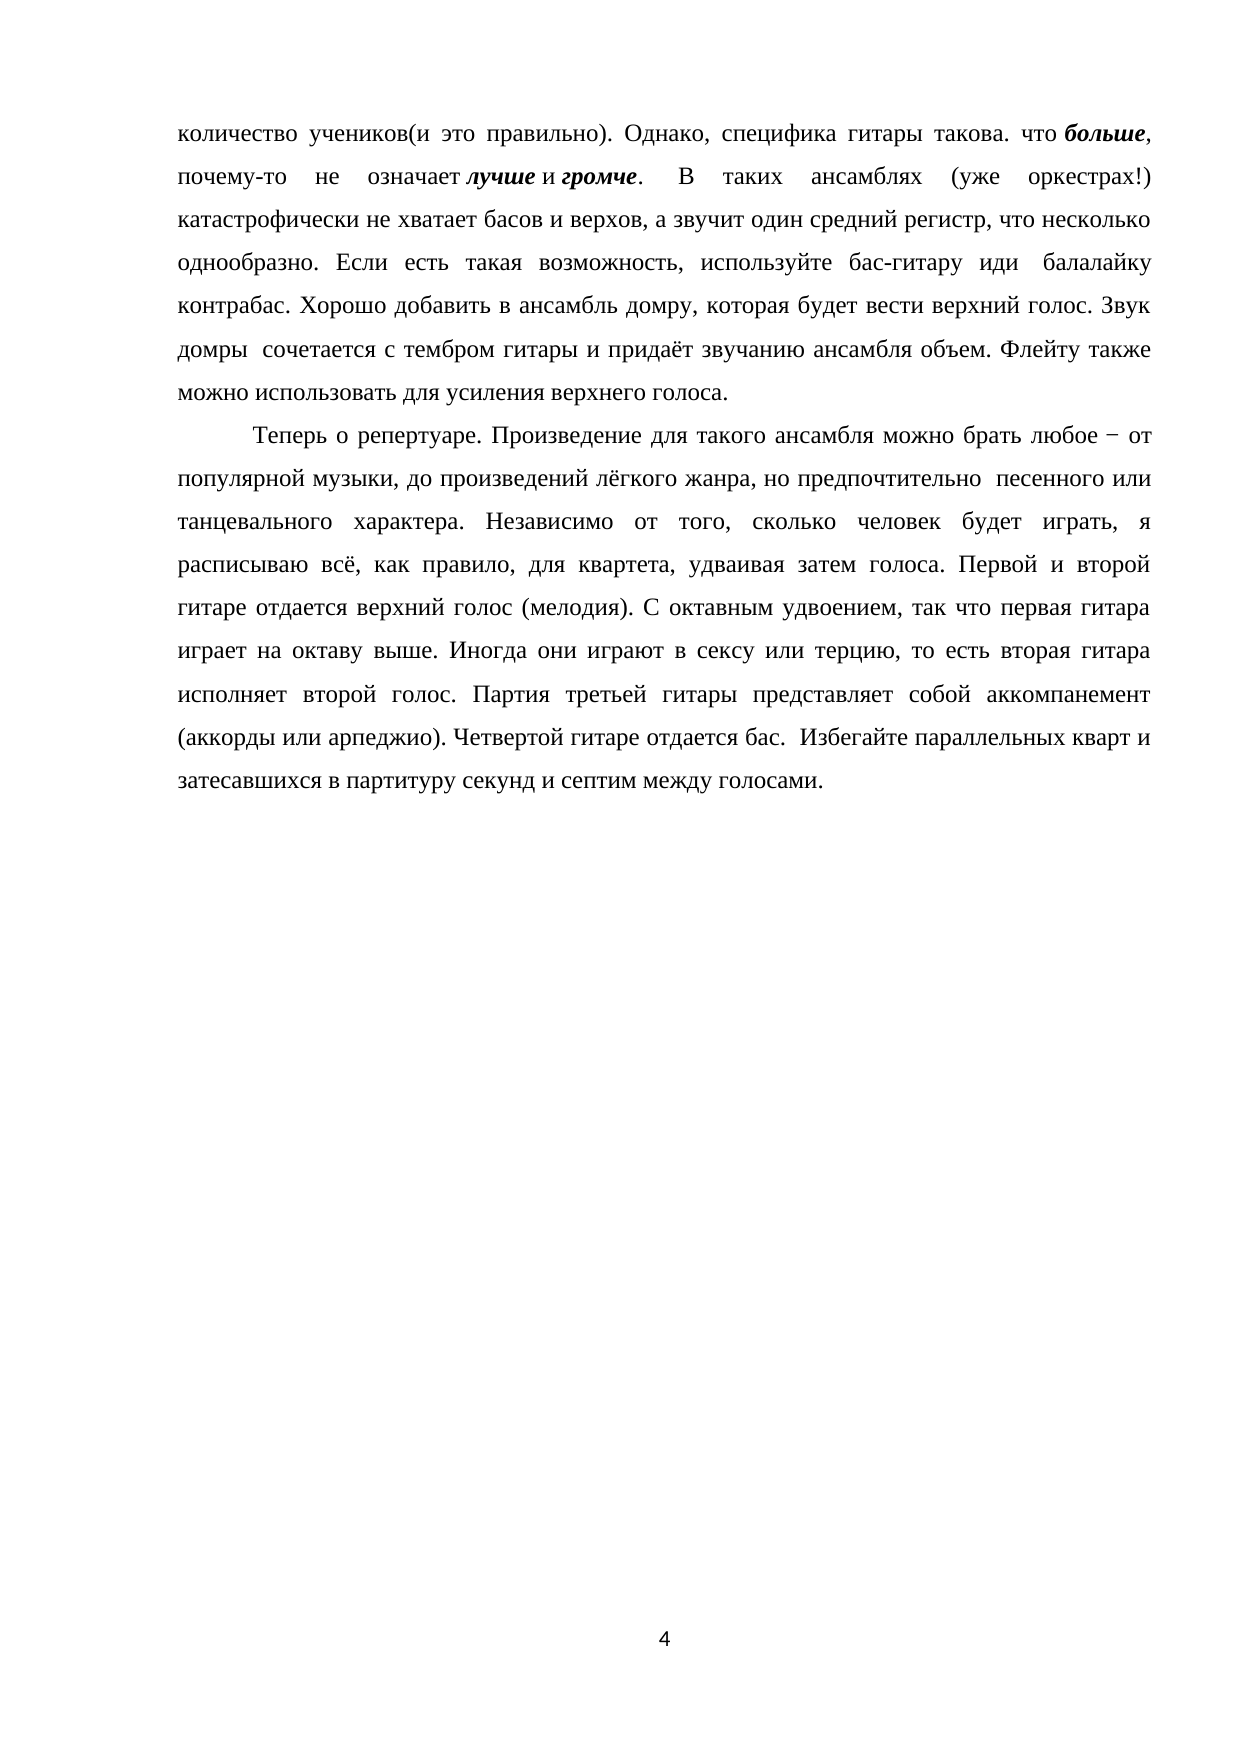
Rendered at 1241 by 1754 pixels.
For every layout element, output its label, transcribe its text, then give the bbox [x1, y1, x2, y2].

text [177, 118, 1152, 406]
text Теперь о репертуаре. Произведение для такого ансамбля можно брать любое − от популярной музыки, до произведений лёгкого жанра, но предпочтительно песенного или танцевального характера. Независимо от того, сколько человек будет играть, я расписываю всё, как правило, для квартета, удваивая затем голоса. Первой и второй гитаре отдается верхний голос (мелодия). С октавным удвоением, так что первая гитара играет на октаву выше. Иногда они играют в сексу или терцию, то есть вторая гитара исполняет второй голос. Партия третьей гитары представляет собой аккомпанемент (аккорды или арпеджио). Четвертой гитаре отдается бас. Избегайте параллельных кварт и затесавшихся в партитуру секунд и септим между голосами. [177, 420, 1152, 794]
